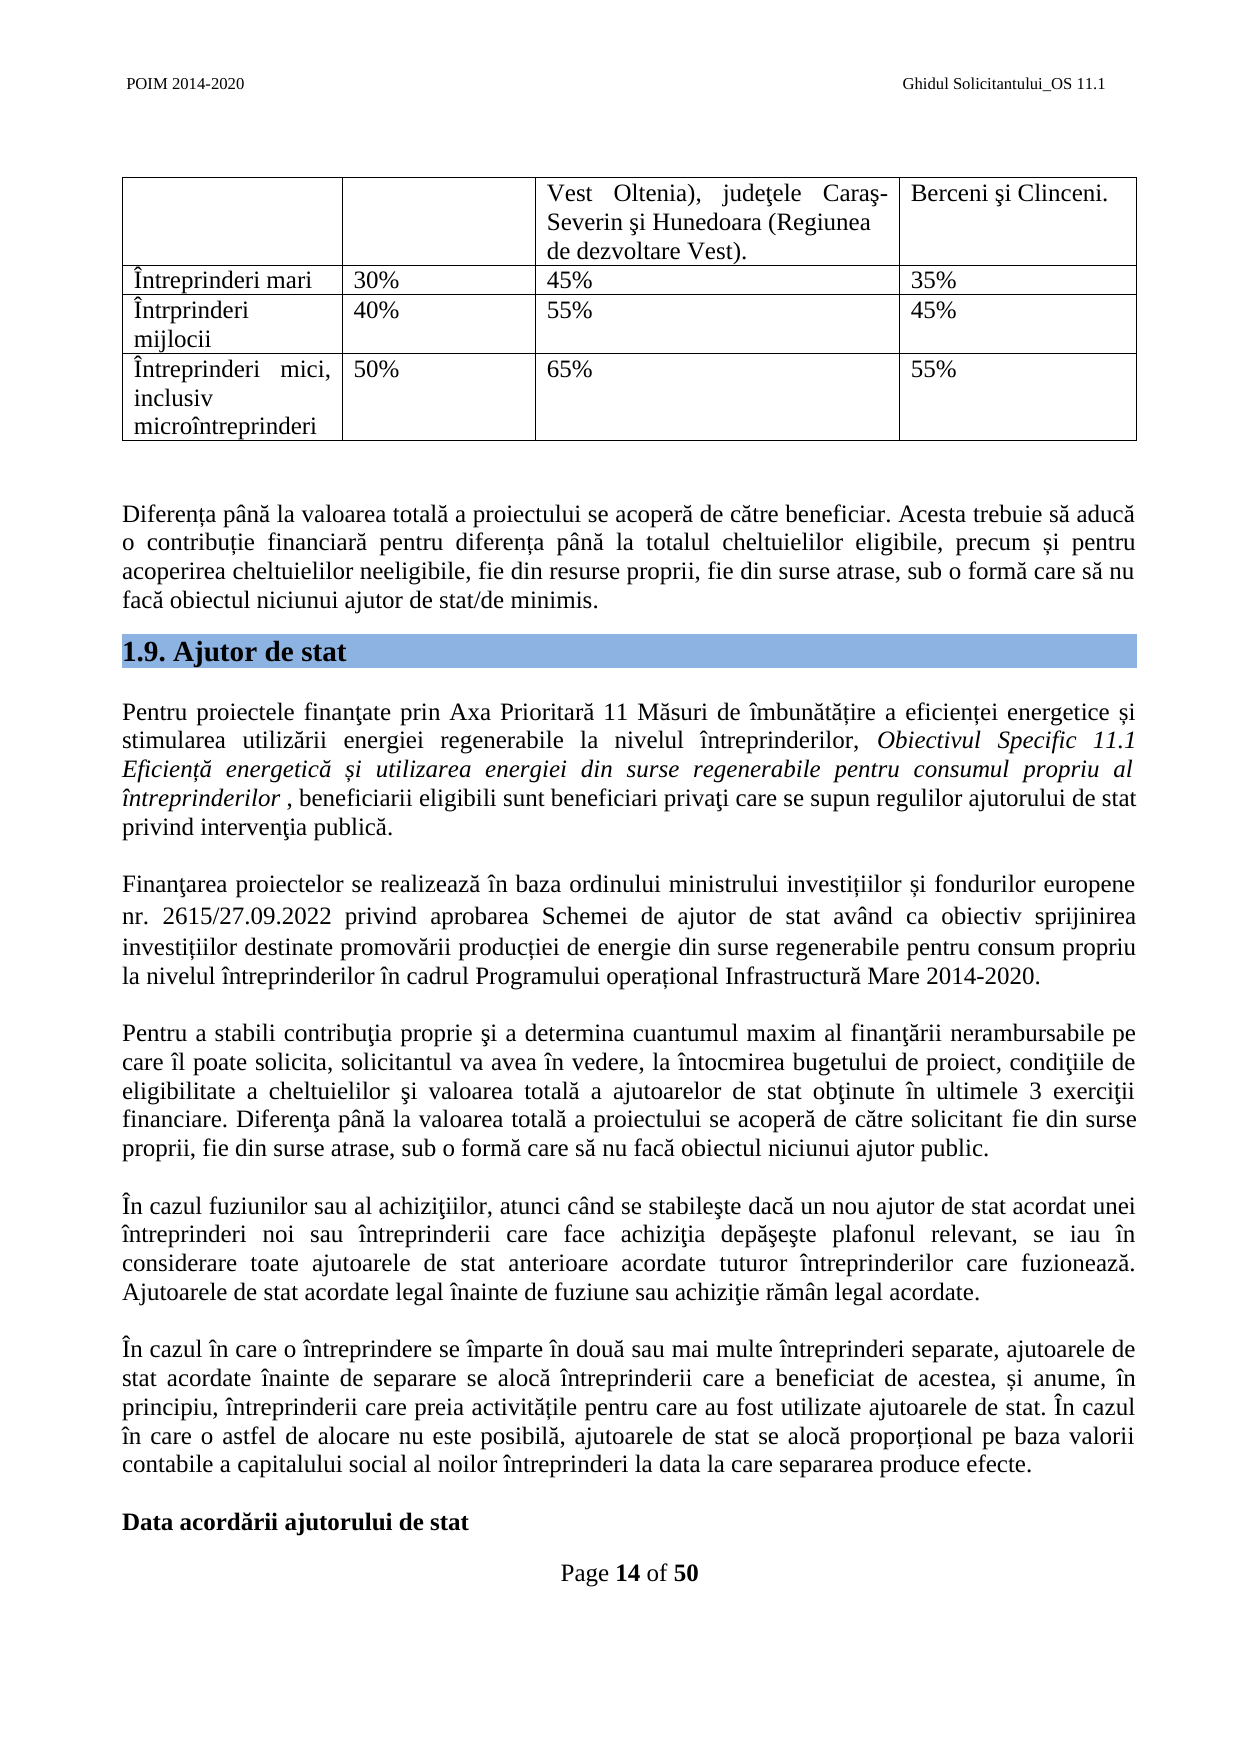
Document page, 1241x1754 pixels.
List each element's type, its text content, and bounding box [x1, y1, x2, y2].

subtitle 1.9. Ajutor de stat [122, 634, 1137, 668]
table_cell 40% [343, 295, 535, 353]
table_cell 45% [900, 295, 1136, 353]
text Finanţarea proiectelor se realizează în baza ordinului ministrului investițiilor și fondurilor europene nr. 2615/27.09.2022 privind aprobarea Schemei de ajutor de stat având ca obiectiv sprijinirea investițiilor destinate promovării producției de energie din surse regenerabile pentru consum propriu la nivelul întreprinderilor în cadrul Programului operațional Infrastructură Mare 2014-2020. [122, 869, 1137, 989]
table_cell 55% [900, 354, 1136, 440]
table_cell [343, 178, 535, 264]
table_cell 45% [536, 266, 899, 294]
text În cazul fuziunilor sau al achiziţiilor, atunci când se stabileşte dacă un nou ajutor de stat acordat unei întreprinderi noi sau întreprinderii care face achiziţia depăşeşte plafonul relevant, se iau în considerare toate ajutoarele de stat anterioare acordate tuturor întreprinderilor care fuzionează. Ajutoarele de stat acordate legal înainte de fuziune sau achiziţie rămân legal acordate. [122, 1191, 1137, 1306]
text Pentru a stabili contribuţia proprie şi a determina cuantumul maxim al finanţării nerambursabile pe care îl poate solicita, solicitantul va avea în vedere, la întocmirea bugetului de proiect, condiţiile de eligibilitate a cheltuielilor şi valoarea totală a ajutoarelor de stat obţinute în ultimele 3 exerciţii financiare. Diferenţa până la valoarea totală a proiectului se acoperă de către solicitant fie din surse proprii, fie din surse atrase, sub o formă care să nu facă obiectul niciunui ajutor public. [122, 1018, 1137, 1162]
table_cell Întrprinderi mijlocii [123, 295, 342, 353]
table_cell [536, 178, 899, 264]
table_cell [900, 178, 1136, 264]
table_cell 55% [536, 295, 899, 353]
table_cell Întreprinderi mari [123, 266, 342, 294]
text Pentru proiectele finanţate prin Axa Prioritară 11 Măsuri de îmbunătățire a eficienței energetice și stimularea utilizării energiei regenerabile la nivelul întreprinderilor, Obiectivul Specific 11.1 Eficiență energetică și utilizarea energiei din surse regenerabile pentru consumul propriu al întreprinderilor , beneficiarii eligibili sunt beneficiari privaţi care se supun regulilor ajutorului de stat privind intervenţia publică. [122, 697, 1137, 841]
text Diferența până la valoarea totală a proiectului se acoperă de către beneficiar. Acesta trebuie să aducă o contribuție financiară pentru diferența până la totalul cheltuielilor eligibile, precum și pentru acoperirea cheltuielilor neeligibile, fie din resurse proprii, fie din surse atrase, sub o formă care să nu facă obiectul niciunui ajutor de stat/de minimis. [122, 499, 1137, 614]
text Data acordării ajutorului de stat [122, 1507, 1137, 1536]
text În cazul în care o întreprindere se împarte în două sau mai multe întreprinderi separate, ajutoarele de stat acordate înainte de separare se alocă întreprinderii care a beneficiat de acestea, și anume, în principiu, întreprinderii care preia activitățile pentru care au fost utilizate ajutoarele de stat. În cazul în care o astfel de alocare nu este posibilă, ajutoarele de stat se alocă proporțional pe baza valorii contabile a capitalului social al noilor întreprinderi la data la care separarea produce efecte. [122, 1334, 1137, 1478]
table_cell Întreprinderi mici, inclusiv microîntreprinderi [123, 354, 342, 440]
table_cell 30% [343, 266, 535, 294]
table_cell [123, 178, 342, 264]
table_cell 50% [343, 354, 535, 440]
table_cell 35% [900, 266, 1136, 294]
table_cell 65% [536, 354, 899, 440]
